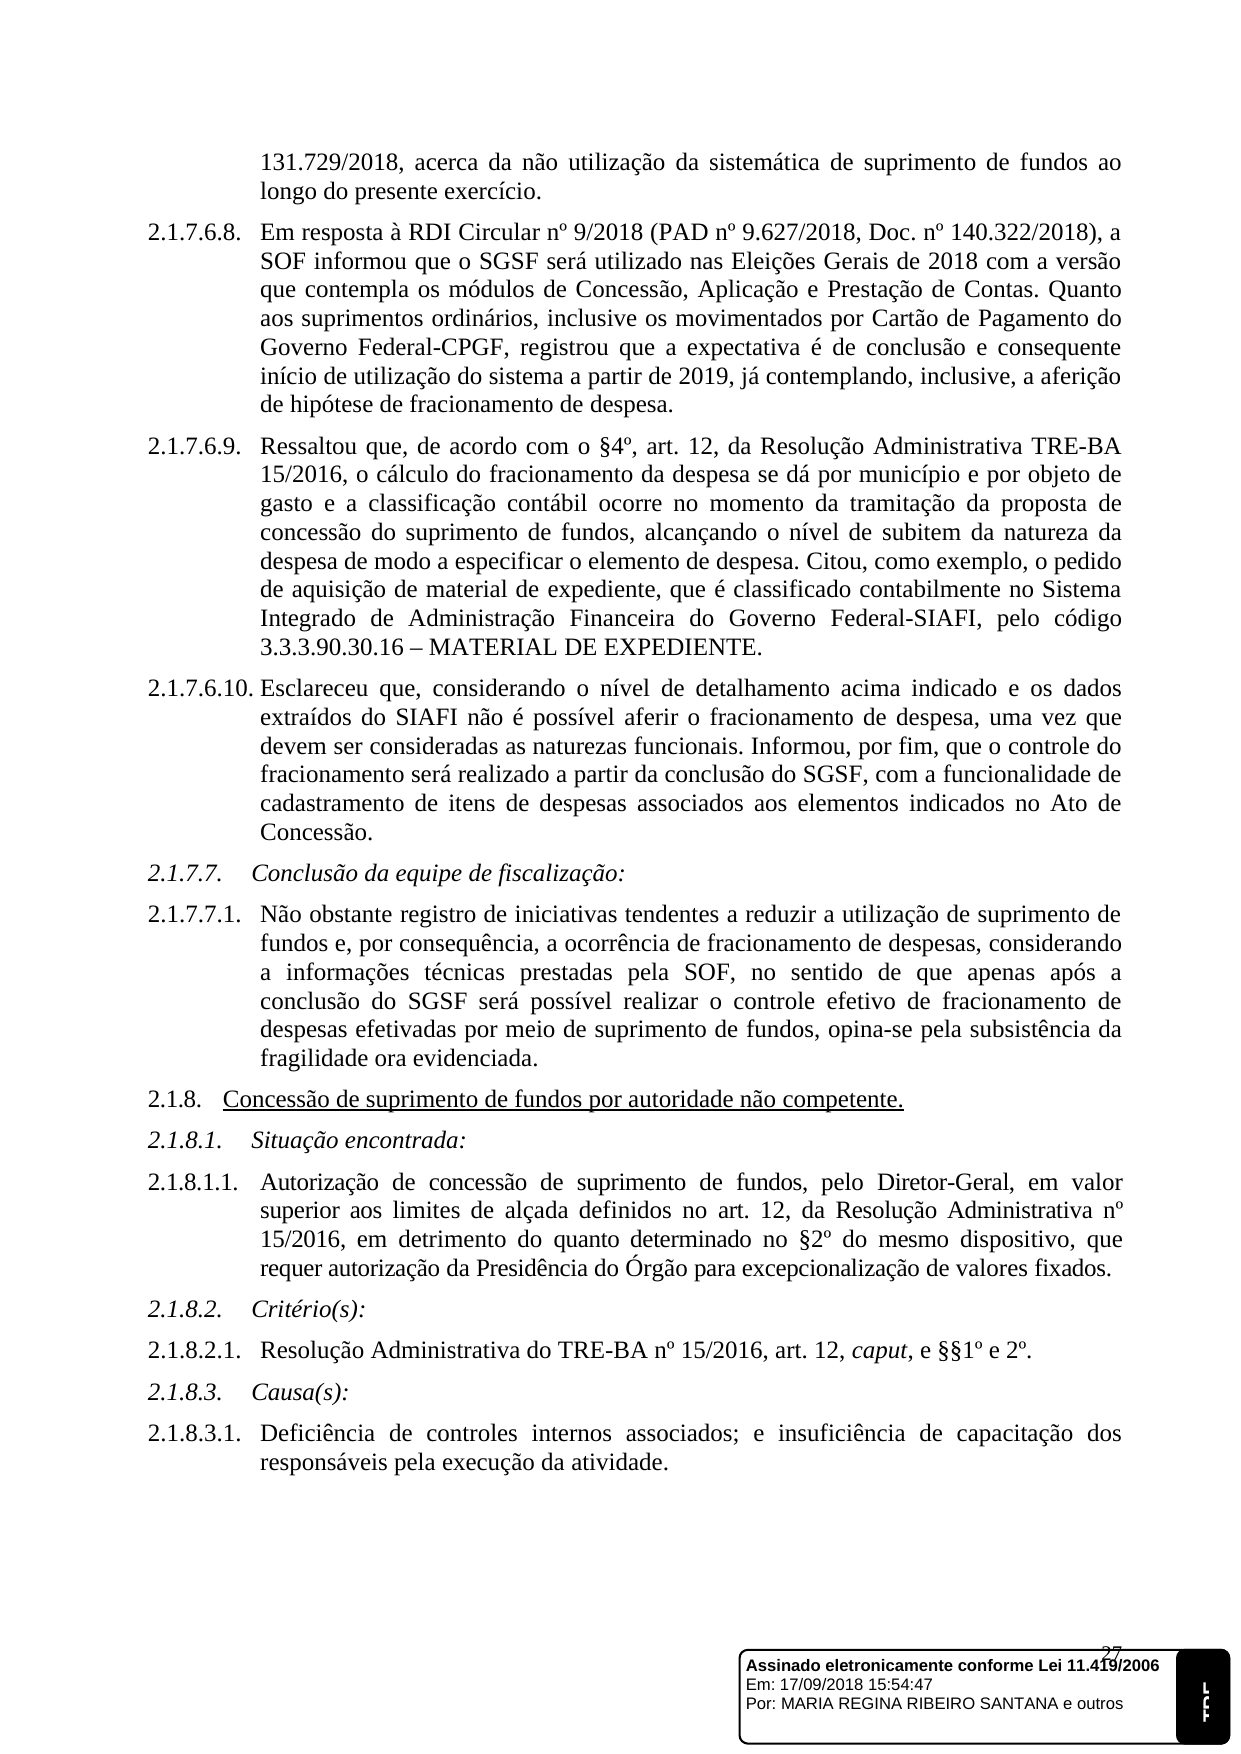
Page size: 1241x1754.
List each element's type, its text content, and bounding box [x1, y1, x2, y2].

list Em resposta à RDI Circular nº 9/2018 (PAD nº 9.627/2018, Doc. nº 140.322/2018), a SOF informou que o SGSF será utilizado nas Eleições Gerais de 2018 com a versão que contempla os módulos de Concessão, Aplicação e Prestação de Contas. Quanto aos suprimentos ordinários, inclusive os movimentados por Cartão de Pagamento do Governo Federal-CPGF, registrou que a expectativa é de conclusão e consequente início de utilização do sistema a partir de 2019, já contemplando, inclusive, a aferição de hipótese de fracionamento de despesa. [148, 217, 1123, 418]
list Critério(s): [148, 1294, 1134, 1323]
list Não obstante registro de iniciativas tendentes a reduzir a utilização de suprimento de fundos e, por consequência, a ocorrência de fracionamento de despesas, considerando a informações técnicas prestadas pela SOF, no sentido de que apenas após a conclusão do SGSF será possível realizar o controle efetivo de fracionamento de despesas efetivadas por meio de suprimento de fundos, opina-se pela subsistência da fragilidade ora evidenciada. [148, 899, 1123, 1072]
list Conclusão da equipe de fiscalização: [148, 858, 1134, 887]
list Concessão de suprimento de fundos por autoridade não competente. [148, 1084, 1134, 1113]
list Autorização de concessão de suprimento de fundos, pelo Diretor-Geral, em valor superior aos limites de alçada definidos no art. 12, da Resolução Administrativa nº 15/2016, em detrimento do quanto determinado no §2º do mesmo dispositivo, que requer autorização da Presidência do Órgão para excepcionalização de valores fixados. [148, 1167, 1123, 1282]
list Deficiência de controles internos associados; e insuficiência de capacitação dos responsáveis pela execução da atividade. [148, 1418, 1122, 1476]
list Ressaltou que, de acordo com o §4º, art. 12, da Resolução Administrativa TRE-BA 15/2016, o cálculo do fracionamento da despesa se dá por município e por objeto de gasto e a classificação contábil ocorre no momento da tramitação da proposta de concessão do suprimento de fundos, alcançando o nível de subitem da natureza da despesa de modo a especificar o elemento de despesa. Citou, como exemplo, o pedido de aquisição de material de expediente, que é classificado contabilmente no Sistema Integrado de Administração Financeira do Governo Federal-SIAFI, pelo código 3.3.3.90.30.16 – MATERIAL DE EXPEDIENTE. [148, 431, 1123, 661]
list Causa(s): [148, 1377, 1134, 1406]
list Resolução Administrativa do TRE-BA nº 15/2016, art. 12, caput, e §§1º e 2º. [148, 1336, 1134, 1364]
list Situação encontrada: [148, 1126, 1134, 1154]
list Esclareceu que, considerando o nível de detalhamento acima indicado e os dados extraídos do SIAFI não é possível aferir o fracionamento de despesa, uma vez que devem ser consideradas as naturezas funcionais. Informou, por fim, que o controle do fracionamento será realizado a partir da conclusão do SGSF, com a funcionalidade de cadastramento de itens de despesas associados aos elementos indicados no Ato de Concessão. [148, 673, 1123, 846]
text 131.729/2018, acerca da não utilização da sistemática de suprimento de fundos ao longo do presente exercício. [260, 147, 1122, 204]
